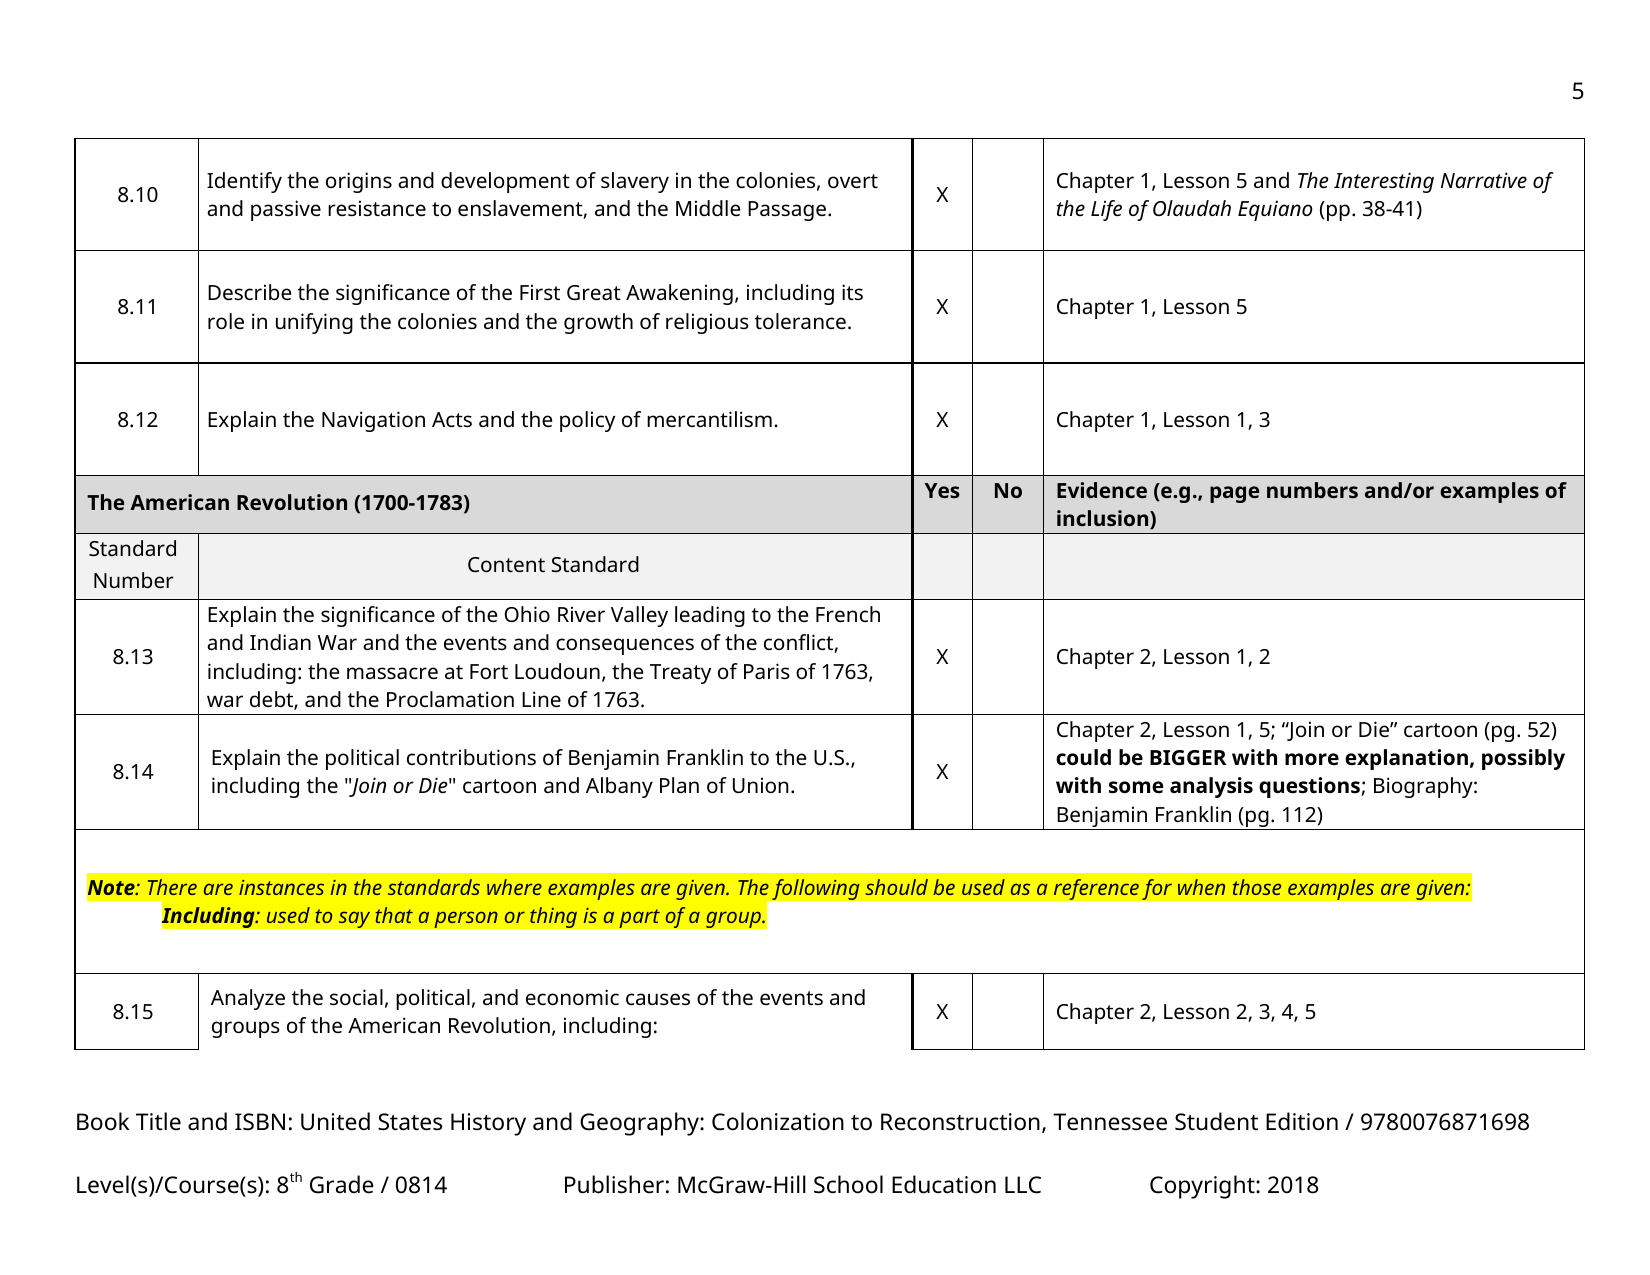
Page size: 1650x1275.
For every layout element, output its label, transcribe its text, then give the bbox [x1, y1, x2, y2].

table_cell Chapter 2, Lesson 1, 5; “Join or Die” cartoon (pg. 52) could be BIGGER with more explanation, possibly with some analysis questions; Biography: Benjamin Franklin (pg. 112) [1044, 715, 1584, 828]
table_cell [973, 974, 1043, 1049]
table_cell Analyze the social, political, and economic causes of the events and groups of the American Revolution, including: [199, 974, 911, 1049]
table_cell [973, 251, 1043, 362]
table_cell [1044, 534, 1584, 599]
table_cell Describe the significance of the First Great Awakening, including its role in unifying the colonies and the growth of religious tolerance. [199, 251, 911, 362]
table_cell X [914, 600, 972, 714]
table_cell 8.10 [76, 139, 198, 250]
table_cell X [914, 364, 972, 475]
table_cell X [914, 974, 972, 1049]
table_cell Explain the political contributions of Benjamin Franklin to the U.S., including the "Join or Die" cartoon and Albany Plan of Union. [199, 715, 911, 828]
table_cell [973, 364, 1043, 475]
table_cell Standard Number [76, 534, 198, 599]
table_cell [973, 139, 1043, 250]
table_cell Explain the significance of the Ohio River Valley leading to the French and Indian War and the events and consequences of the conflict, including: the massacre at Fort Loudoun, the Treaty of Paris of 1763, war debt, and the Proclamation Line of 1763. [199, 600, 911, 714]
table_cell Content Standard [199, 534, 911, 599]
table_cell [973, 534, 1043, 599]
table_cell Note: There are instances in the standards where examples are given. The following should be used as a reference for when those examples are given: Including: used to say that a person or thing is a part of a group. [76, 830, 1584, 973]
table_cell Chapter 1, Lesson 1, 3 [1044, 364, 1584, 475]
table_cell No [973, 476, 1043, 533]
table_cell Chapter 1, Lesson 5 [1044, 251, 1584, 362]
table_cell Evidence (e.g., page numbers and/or examples of inclusion) [1044, 476, 1584, 533]
table_cell 8.13 [76, 600, 198, 714]
table_cell X [914, 715, 972, 828]
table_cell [1044, 974, 1584, 1049]
table_cell 8.11 [76, 251, 198, 362]
table_cell Explain the Navigation Acts and the policy of mercantilism. [199, 364, 911, 475]
table_cell Chapter 2, Lesson 1, 2 [1044, 600, 1584, 714]
table_cell X [914, 139, 972, 250]
table_cell 8.15 [76, 974, 198, 1049]
table_cell [973, 715, 1043, 828]
table_cell 8.12 [76, 364, 198, 475]
table_cell X [914, 251, 972, 362]
table_cell [914, 534, 972, 599]
table_cell Yes [914, 476, 972, 533]
table_cell Chapter 1, Lesson 5 and The Interesting Narrative of the Life of Olaudah Equiano (pp. 38-41) [1044, 139, 1584, 250]
table_cell [973, 600, 1043, 714]
table_cell 8.14 [76, 715, 198, 828]
table_cell Identify the origins and development of slavery in the colonies, overt and passive resistance to enslavement, and the Middle Passage. [199, 139, 911, 250]
table_cell The American Revolution (1700-1783) [76, 476, 911, 533]
